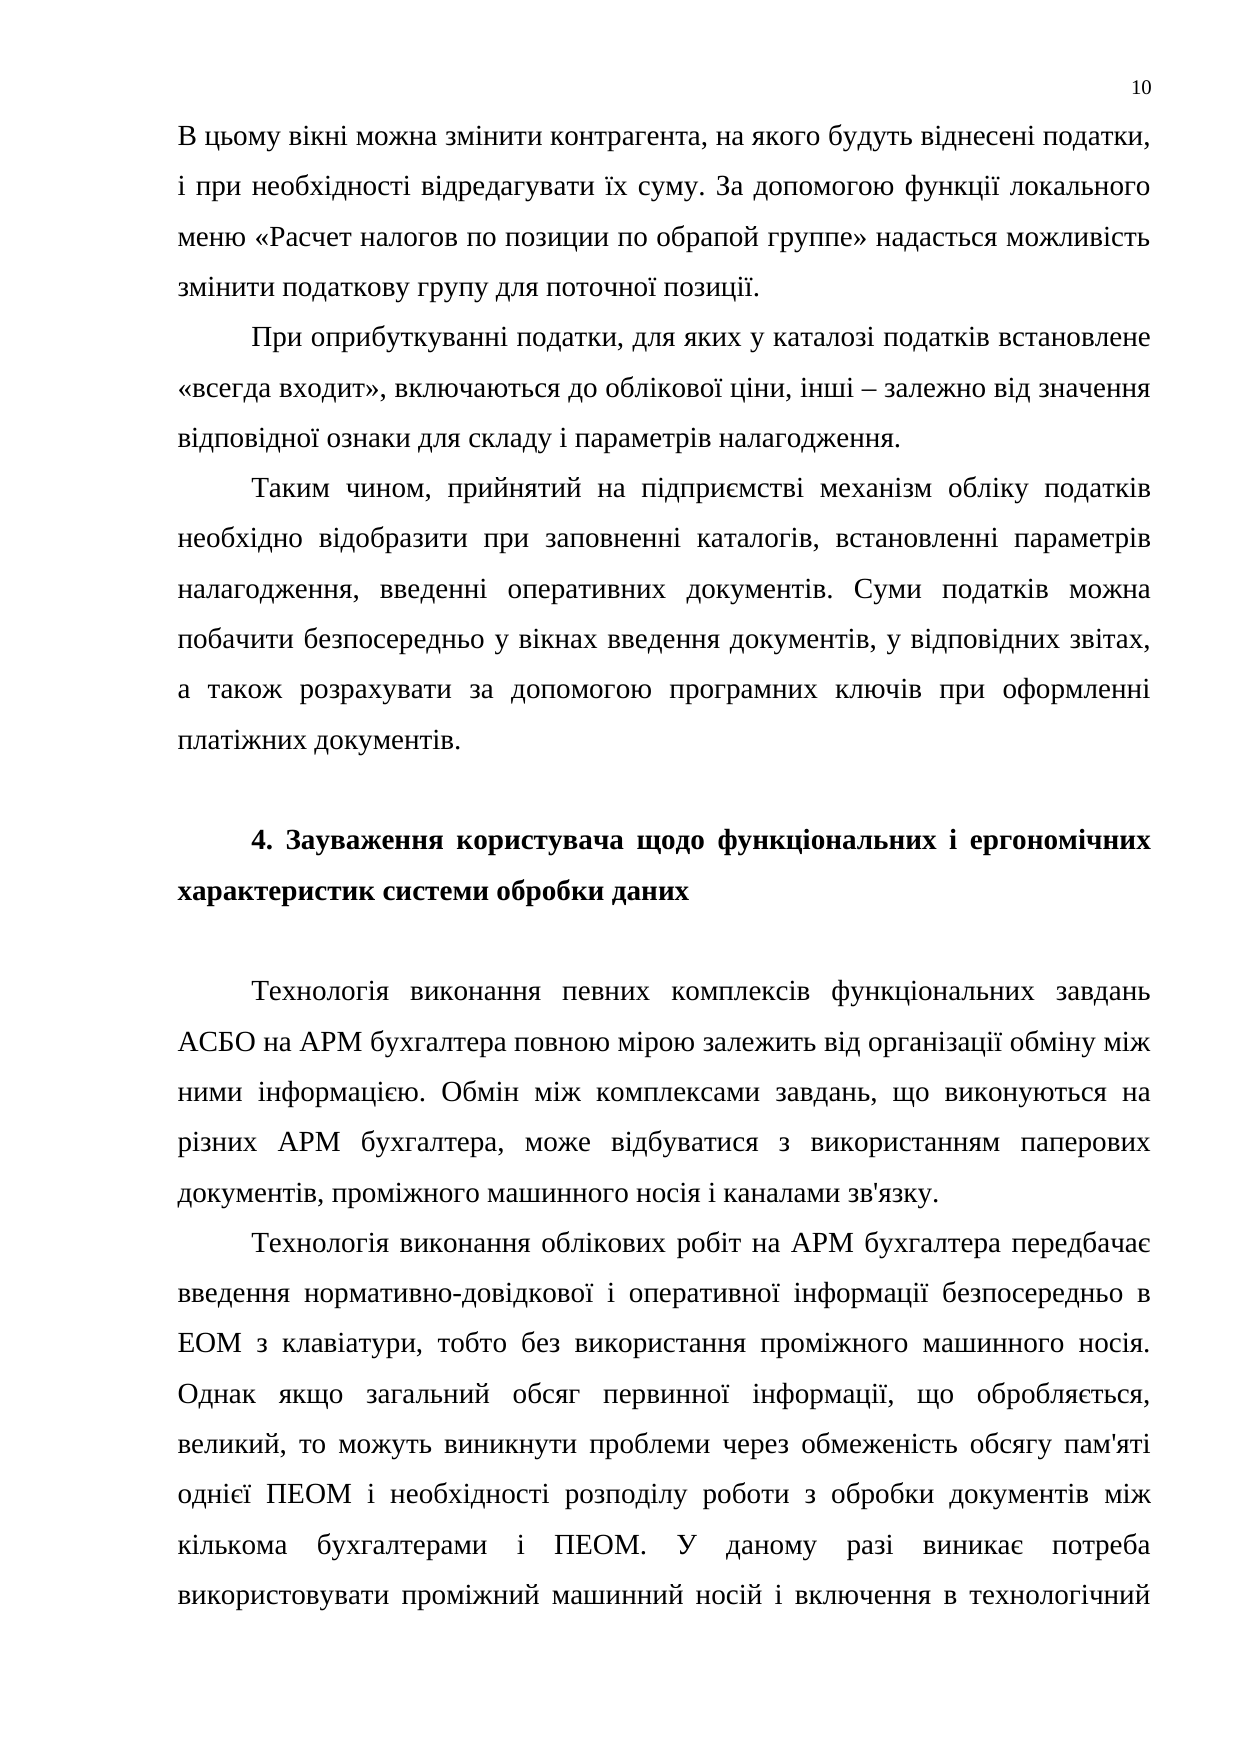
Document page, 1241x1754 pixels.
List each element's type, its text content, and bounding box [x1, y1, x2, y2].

text При оприбуткуванні податки, для яких у каталозі податків встановлене «всегда входит», включаються до облікової ціни, інші – залежно від значення відповідної ознаки для складу і параметрів налагодження. [177, 319, 1152, 453]
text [177, 118, 1152, 303]
text Технологія виконання певних комплексів функціональних завдань АСБО на АРМ бухгалтера повною мірою залежить від організації обміну між ними інформацією. Обмін між комплексами завдань, що виконуються на різних АРМ бухгалтера, може відбуватися з використанням паперових документів, проміжного машинного носія і каналами зв'язку. [177, 973, 1152, 1208]
text 4. Зауваження користувача щодо функціональних і ергономічних характеристик системи обробки даних [177, 822, 1152, 906]
text Таким чином, прийнятий на підприємстві механізм обліку податків необхідно відобразити при заповненні каталогів, встановленні параметрів налагодження, введенні оперативних документів. Суми податків можна побачити безпосередньо у вікнах введення документів, у відповідних звітах, а також розрахувати за допомогою програмних ключів при оформленні платіжних документів. [177, 470, 1152, 755]
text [177, 1225, 1152, 1611]
